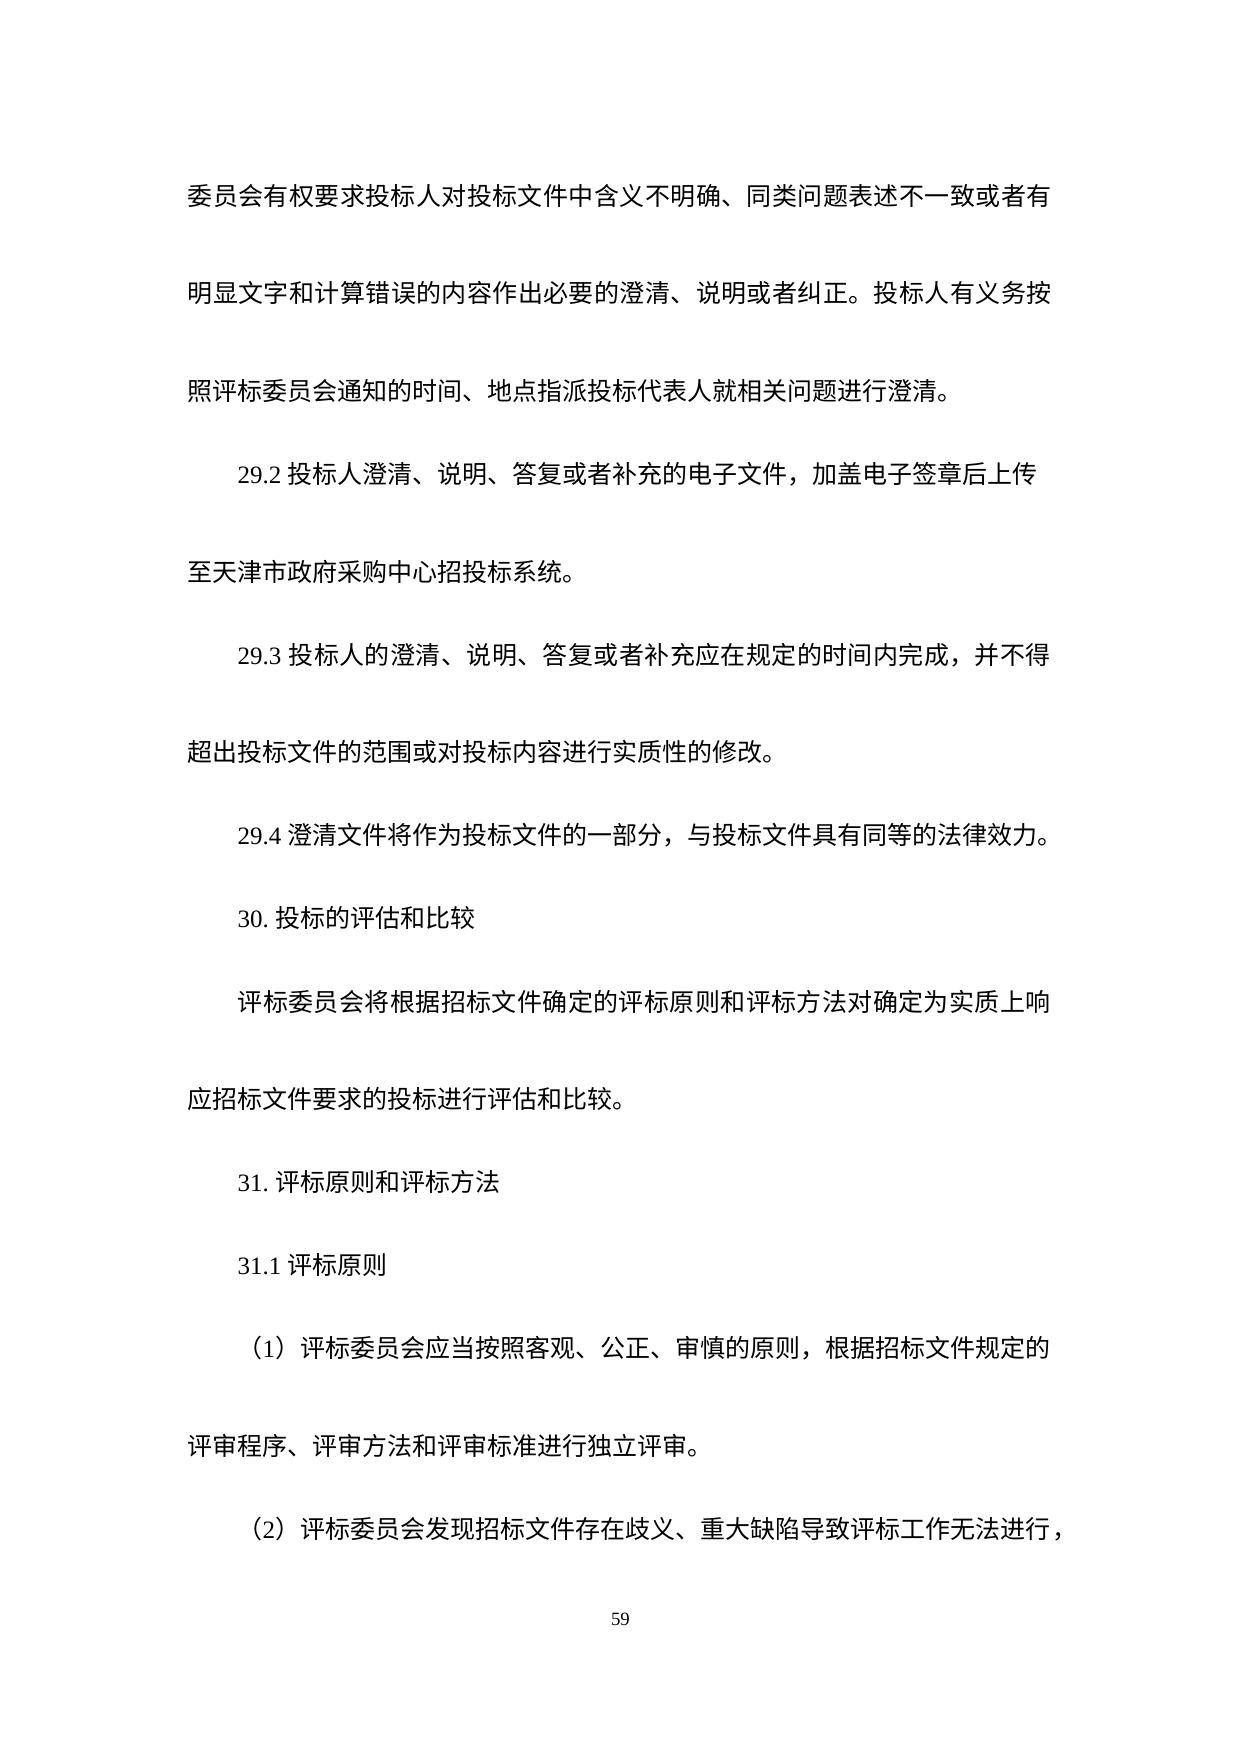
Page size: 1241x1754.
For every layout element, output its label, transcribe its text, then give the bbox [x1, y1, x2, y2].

text 30. 投标的评估和比较 [187, 884, 1053, 949]
text 31.1 评标原则 [187, 1231, 1053, 1296]
text 评标委员会将根据招标文件确定的评标原则和评标方法对确定为实质上响应招标文件要求的投标进行评估和比较。 [187, 968, 1053, 1130]
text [187, 162, 1053, 422]
text 29.4 澄清文件将作为投标文件的一部分，与投标文件具有同等的法律效力。 [187, 801, 1053, 866]
text 29.3 投标人的澄清、说明、答复或者补充应在规定的时间内完成，并不得超出投标文件的范围或对投标内容进行实质性的修改。 [187, 621, 1053, 783]
text 31. 评标原则和评标方法 [187, 1148, 1053, 1213]
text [187, 1495, 1053, 1560]
text 29.2 投标人澄清、说明、答复或者补充的电子文件，加盖电子签章后上传至天津市政府采购中心招投标系统。 [187, 440, 1053, 603]
text （1）评标委员会应当按照客观、公正、审慎的原则，根据招标文件规定的评审程序、评审方法和评审标准进行独立评审。 [187, 1314, 1053, 1477]
